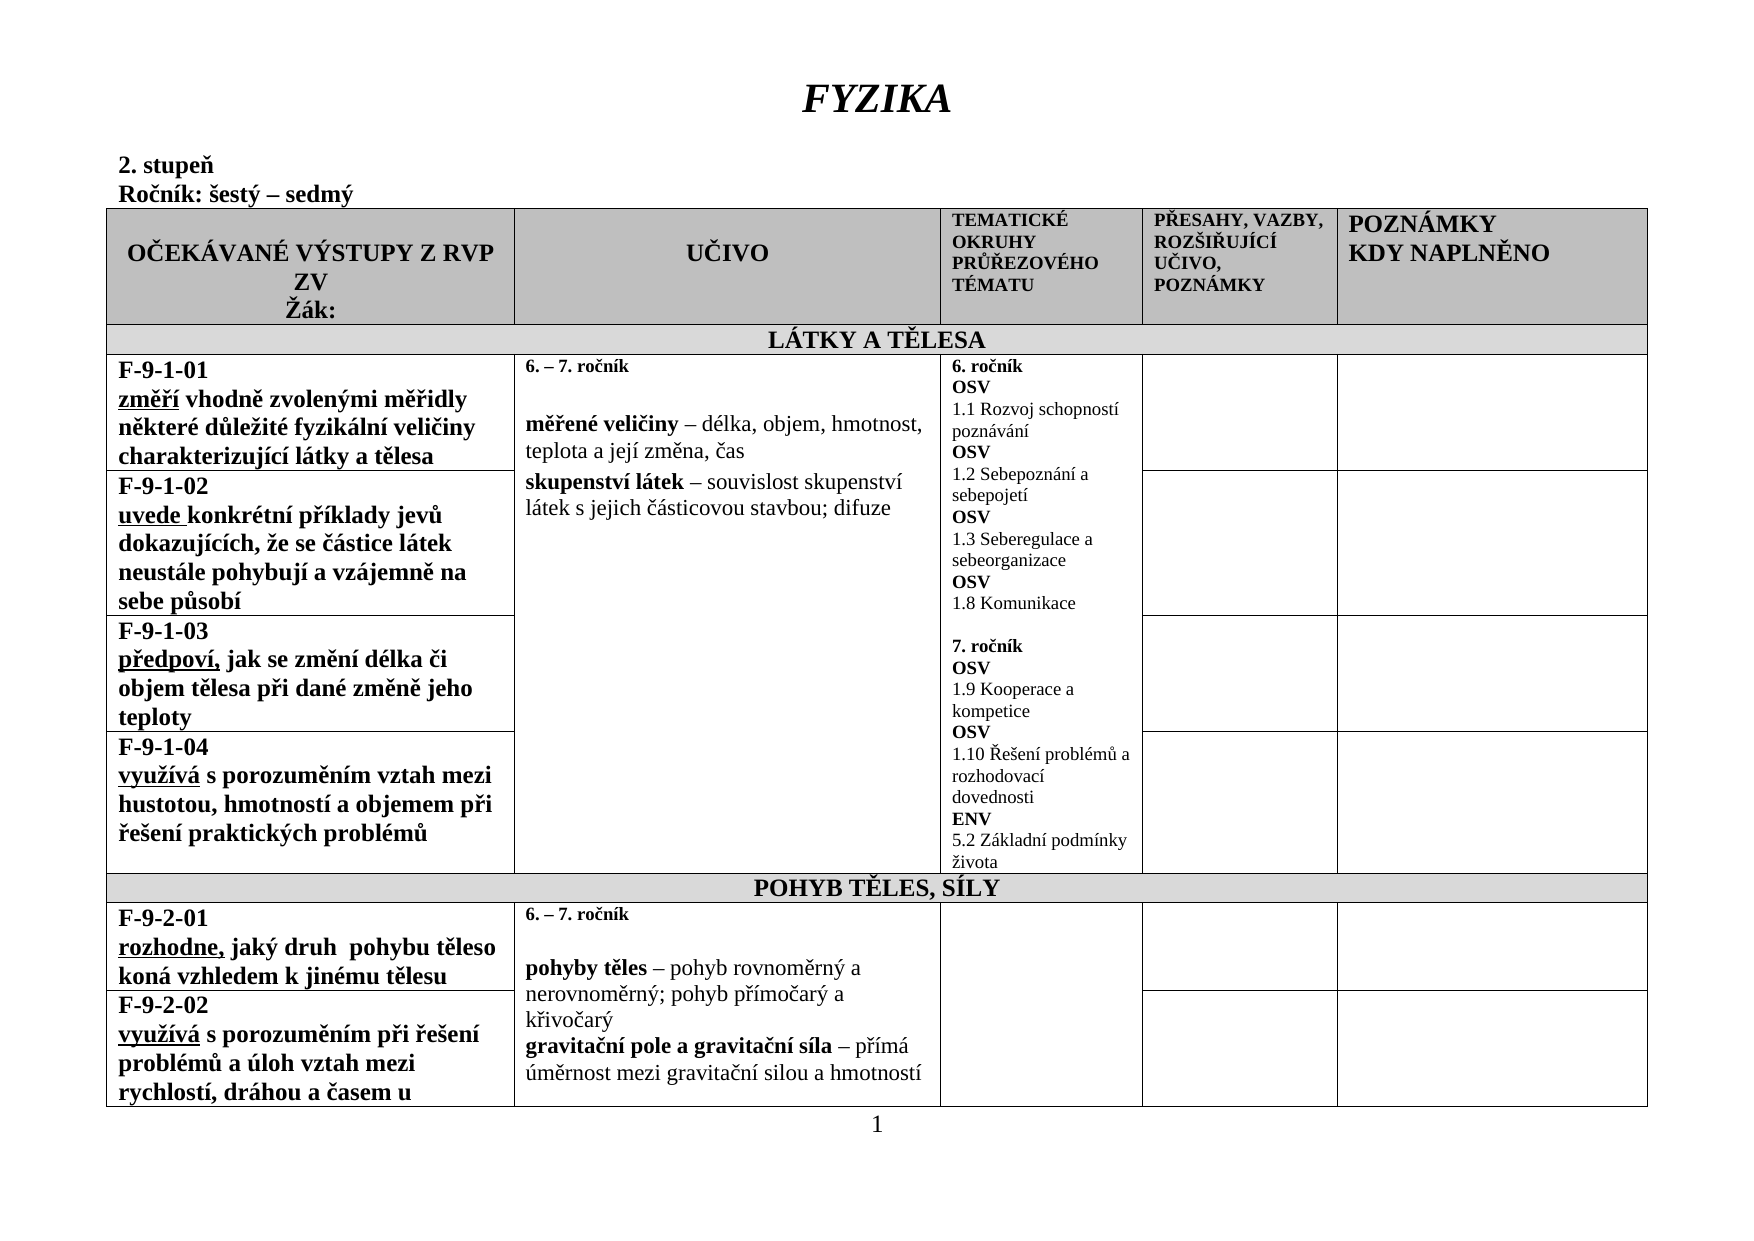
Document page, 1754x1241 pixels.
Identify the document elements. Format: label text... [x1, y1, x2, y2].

table_cell [1143, 991, 1337, 1106]
table_header PŘESAHY, VAZBY, ROZŠIŘUJÍCÍ UČIVO, POZNÁMKY [1143, 209, 1337, 324]
table_header TEMATICKÉ OKRUHY PRŮŘEZOVÉHO TÉMATU [941, 209, 1142, 324]
table_cell 6. ročník OSV 1.1 Rozvoj schopností poznávání OSV 1.2 Sebepoznání a sebepojetí OSV 1.3 Seberegulace a sebeorganizace OSV 1.8 Komunikace 7. ročník OSV 1.9 Kooperace a kompetice OSV 1.10 Řešení problémů a rozhodovací dovednosti ENV 5.2 Základní podmínky života [941, 355, 1142, 872]
table_cell [1143, 471, 1337, 615]
table_cell [1143, 903, 1337, 989]
table_cell [1338, 616, 1647, 731]
table_cell [1143, 616, 1337, 731]
table_header UČIVO [515, 209, 940, 324]
text Ročník: šestý – sedmý [118, 179, 1636, 208]
text 2. stupeň [118, 151, 1636, 179]
table_cell [1143, 732, 1337, 872]
table_cell [1338, 732, 1647, 872]
table_cell [941, 903, 1142, 1106]
table_cell [1338, 903, 1647, 989]
table_cell [1143, 355, 1337, 470]
table_cell LÁTKY A TĚLESA [107, 325, 1647, 354]
table_cell F-9-2-01 rozhodne, jaký druh pohybu těleso koná vzhledem k jinému tělesu [107, 903, 514, 989]
table_cell [1338, 355, 1647, 470]
table_cell F-9-1-02 uvede konkrétní příklady jevů dokazujících, že se částice látek neustále pohybují a vzájemně na sebe působí [107, 471, 514, 615]
table_cell F-9-1-03 předpoví, jak se změní délka či objem tělesa při dané změně jeho teploty [107, 616, 514, 731]
table_cell POHYB TĚLES, SÍLY [107, 874, 1647, 902]
table_cell 6. – 7. ročník pohyby těles – pohyb rovnoměrný a nerovnoměrný; pohyb přímočarý a křivočarý gravitační pole a gravitační síla – přímá úměrnost mezi gravitační silou a hmotností tělesa tlaková síla a tlak – vztah mezi tlakovou silou, tlakem a obsahem plochy, na niž síla působí třecí síla – smykové tření, ovlivňování velikosti třecí síly v praxi výslednice dvou sil stejných a opačných směrů [515, 903, 940, 1106]
table_cell [1338, 991, 1647, 1106]
table_cell 6. – 7. ročník měřené veličiny – délka, objem, hmotnost, teplota a její změna, čas skupenství látek – souvislost skupenství látek s jejich částicovou stavbou; difuze [515, 355, 940, 872]
table_cell [1338, 471, 1647, 615]
table_header POZNÁMKY KDY NAPLNĚNO [1338, 209, 1647, 324]
table_cell F-9-1-01 změří vhodně zvolenými měřidly některé důležité fyzikální veličiny charakterizující látky a tělesa [107, 355, 514, 470]
table_cell F-9-1-04 využívá s porozuměním vztah mezi hustotou, hmotností a objemem při řešení praktických problémů [107, 732, 514, 872]
table_header OČEKÁVANÉ VÝSTUPY Z RVP ZV Žák: [107, 209, 514, 324]
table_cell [107, 991, 514, 1106]
